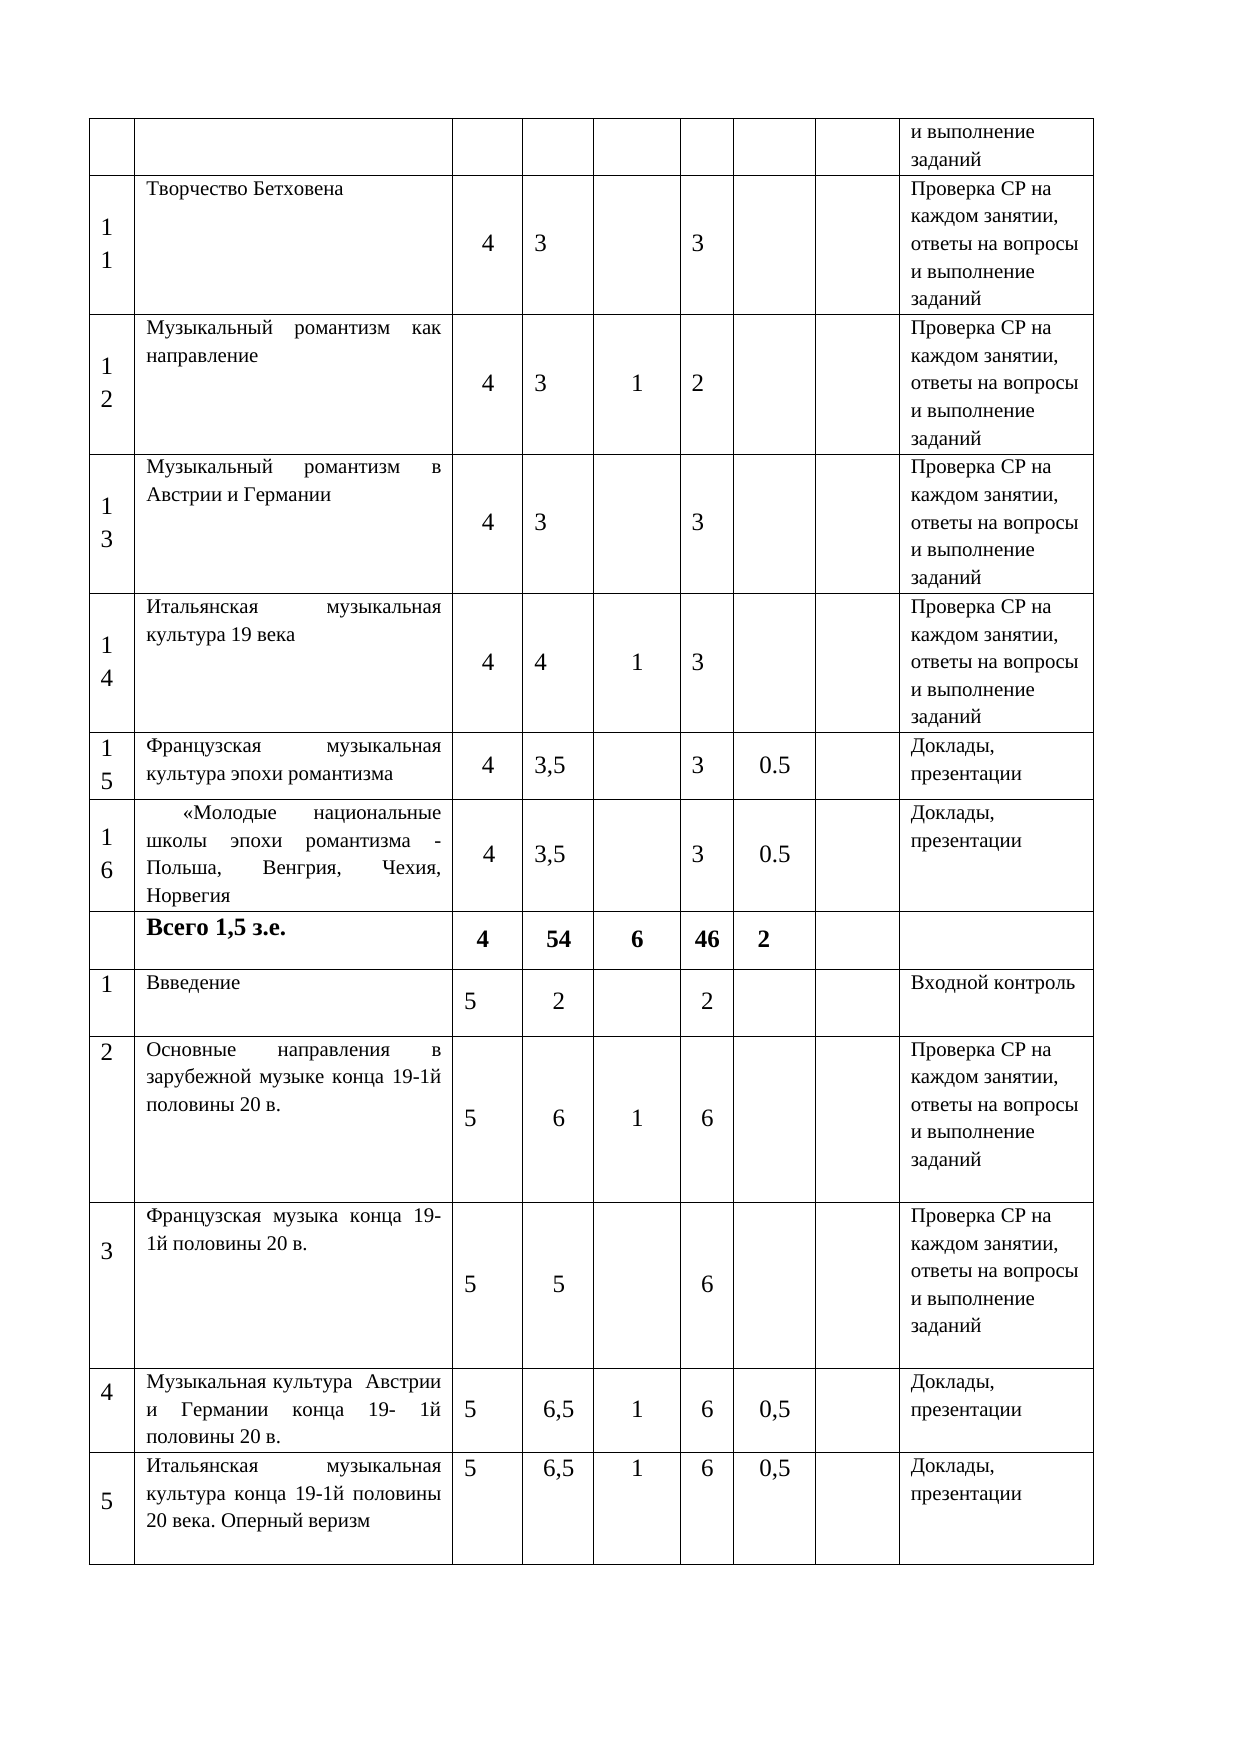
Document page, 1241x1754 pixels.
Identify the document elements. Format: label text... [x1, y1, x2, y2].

table_cell [816, 912, 899, 968]
table_cell 5 6 [90, 1453, 134, 1563]
table_cell [734, 970, 815, 1036]
table_cell 3 [681, 455, 733, 593]
table_cell [816, 455, 899, 593]
table_cell Входной контроль [900, 970, 1093, 1036]
table_cell 3 [90, 1203, 134, 1368]
table_cell 1 [594, 119, 680, 175]
table_cell 4 [453, 912, 522, 968]
table_cell Проверка СР на каждом занятии, ответы на вопросы и выполнение заданий [900, 1203, 1093, 1368]
table_cell 6 [681, 1453, 733, 1563]
table_cell 3 [523, 176, 593, 314]
table_cell 2 [681, 970, 733, 1036]
table_cell Проверка СР на каждом занятии, ответы на вопросы и выполнение заданий [900, 455, 1093, 593]
table_cell 11 [90, 176, 134, 314]
table_cell [816, 119, 899, 175]
table_cell [816, 176, 899, 314]
table_cell 2 [681, 315, 733, 453]
table_cell 5 [523, 1203, 593, 1368]
table_cell 3 [681, 594, 733, 732]
table_cell Проверка СР на каждом занятии, ответы на вопросы и выполнение заданий [900, 1037, 1093, 1202]
table_cell [816, 1453, 899, 1563]
table_cell [734, 119, 815, 175]
table_cell [816, 1203, 899, 1368]
table_cell 3 [681, 800, 733, 911]
table_cell 12 [90, 315, 134, 453]
table_cell «Молодые национальные школы эпохи романтизма - Польша, Венгрия, Чехия, Норвегия [135, 800, 452, 911]
table_cell Французская музыкальная культура эпохи романтизма [135, 733, 452, 799]
table_cell Доклады, презентации [900, 800, 1093, 911]
table_cell 10 [90, 119, 134, 175]
table_cell Проверка СР на каждом занятии, ответы на вопросы и выполнение заданий [900, 315, 1093, 453]
table_cell 0,5 [734, 1453, 815, 1563]
table_cell 15 [90, 733, 134, 799]
table_cell Итальянская музыкальная культура 19 века [135, 594, 452, 732]
table_cell Ввведение [135, 970, 452, 1036]
table_cell Доклады, презентации [900, 733, 1093, 799]
table_cell [816, 970, 899, 1036]
table_cell [816, 1369, 899, 1452]
table_cell 4 [453, 315, 522, 453]
table_cell 4 [453, 733, 522, 799]
table_cell Творчество Бетховена [135, 176, 452, 314]
table_cell 1 [594, 1453, 680, 1563]
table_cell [900, 176, 1093, 314]
table_cell 6 [523, 1037, 593, 1202]
table_cell 4 [453, 119, 522, 175]
table_cell [900, 912, 1093, 968]
table_cell 5 [453, 1369, 522, 1452]
table_cell 4 [453, 455, 522, 593]
table_cell 5 [453, 1203, 522, 1368]
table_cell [135, 119, 452, 175]
table_cell 5 [453, 1453, 522, 1563]
table_cell 2 [523, 970, 593, 1036]
table_cell [816, 315, 899, 453]
table_cell 1 [594, 315, 680, 453]
table_cell Проверка СР на каждом занятии, ответы на вопросы и выполнение заданий [900, 594, 1093, 732]
table_cell [816, 733, 899, 799]
table_cell 4 [523, 594, 593, 732]
table_cell 2 [734, 912, 815, 968]
table_cell 5 [453, 1037, 522, 1202]
table_cell Всего 1,5 з.е. [135, 912, 452, 968]
table_cell 4 [453, 176, 522, 314]
table_cell 6,5 [523, 1369, 593, 1452]
table_cell [594, 970, 680, 1036]
table_cell 2 [90, 1037, 134, 1202]
table_cell [594, 1203, 680, 1368]
table_cell [594, 733, 680, 799]
table_cell 4 [523, 119, 593, 175]
table_cell 16 [90, 800, 134, 911]
table_cell [734, 455, 815, 593]
table_cell 1 [594, 594, 680, 732]
table_cell 4 [453, 594, 522, 732]
table_cell 46 [681, 912, 733, 968]
table_cell [594, 455, 680, 593]
table_cell 0,5 [734, 1369, 815, 1452]
table_cell 1 [594, 1037, 680, 1202]
table_cell 6,5 [523, 1453, 593, 1563]
table_cell 54 [523, 912, 593, 968]
table_cell [90, 912, 134, 968]
table_cell Французская музыка конца 19- 1й половины 20 в. [135, 1203, 452, 1368]
table_cell 3 [681, 733, 733, 799]
table_cell [816, 594, 899, 732]
table_cell Доклады, презентации [900, 1369, 1093, 1452]
table_cell 13 [90, 455, 134, 593]
table_cell Основные направления в зарубежной музыке конца 19-1й половины 20 в. [135, 1037, 452, 1202]
table_cell [734, 1203, 815, 1368]
table_cell Доклады, презентации [900, 1453, 1093, 1563]
table_cell Итальянская музыкальная культура конца 19-1й половины 20 века. Оперный веризм [135, 1453, 452, 1563]
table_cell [900, 119, 1093, 175]
table_cell [816, 800, 899, 911]
table_cell [734, 176, 815, 314]
table_cell 3 [523, 455, 593, 593]
table_cell Музыкальная культура Австрии и Германии конца 19- 1й половины 20 в. [135, 1369, 452, 1452]
table_cell 1 [90, 970, 134, 1036]
table_cell [734, 594, 815, 732]
table_cell [594, 800, 680, 911]
table_cell 14 [90, 594, 134, 732]
table_cell 6 [681, 1203, 733, 1368]
table_cell 3 [681, 119, 733, 175]
table_cell [734, 315, 815, 453]
table_cell 3,5 [523, 733, 593, 799]
table_cell 3 [523, 315, 593, 453]
table_cell 6 [681, 1369, 733, 1452]
table_cell 1 [594, 1369, 680, 1452]
table_cell 6 [594, 912, 680, 968]
table_cell 3,5 [523, 800, 593, 911]
table_cell 6 [681, 1037, 733, 1202]
table_cell 0.5 [734, 800, 815, 911]
table_cell 0.5 [734, 733, 815, 799]
table_cell 5 [453, 970, 522, 1036]
table_cell [734, 1037, 815, 1202]
table_cell 4 [90, 1369, 134, 1452]
table_cell 3 [681, 176, 733, 314]
table_cell Музыкальный романтизм как направление [135, 315, 452, 453]
table_cell 4 [453, 800, 522, 911]
table_cell Музыкальный романтизм в Австрии и Германии [135, 455, 452, 593]
table_cell [594, 176, 680, 314]
table_cell [816, 1037, 899, 1202]
